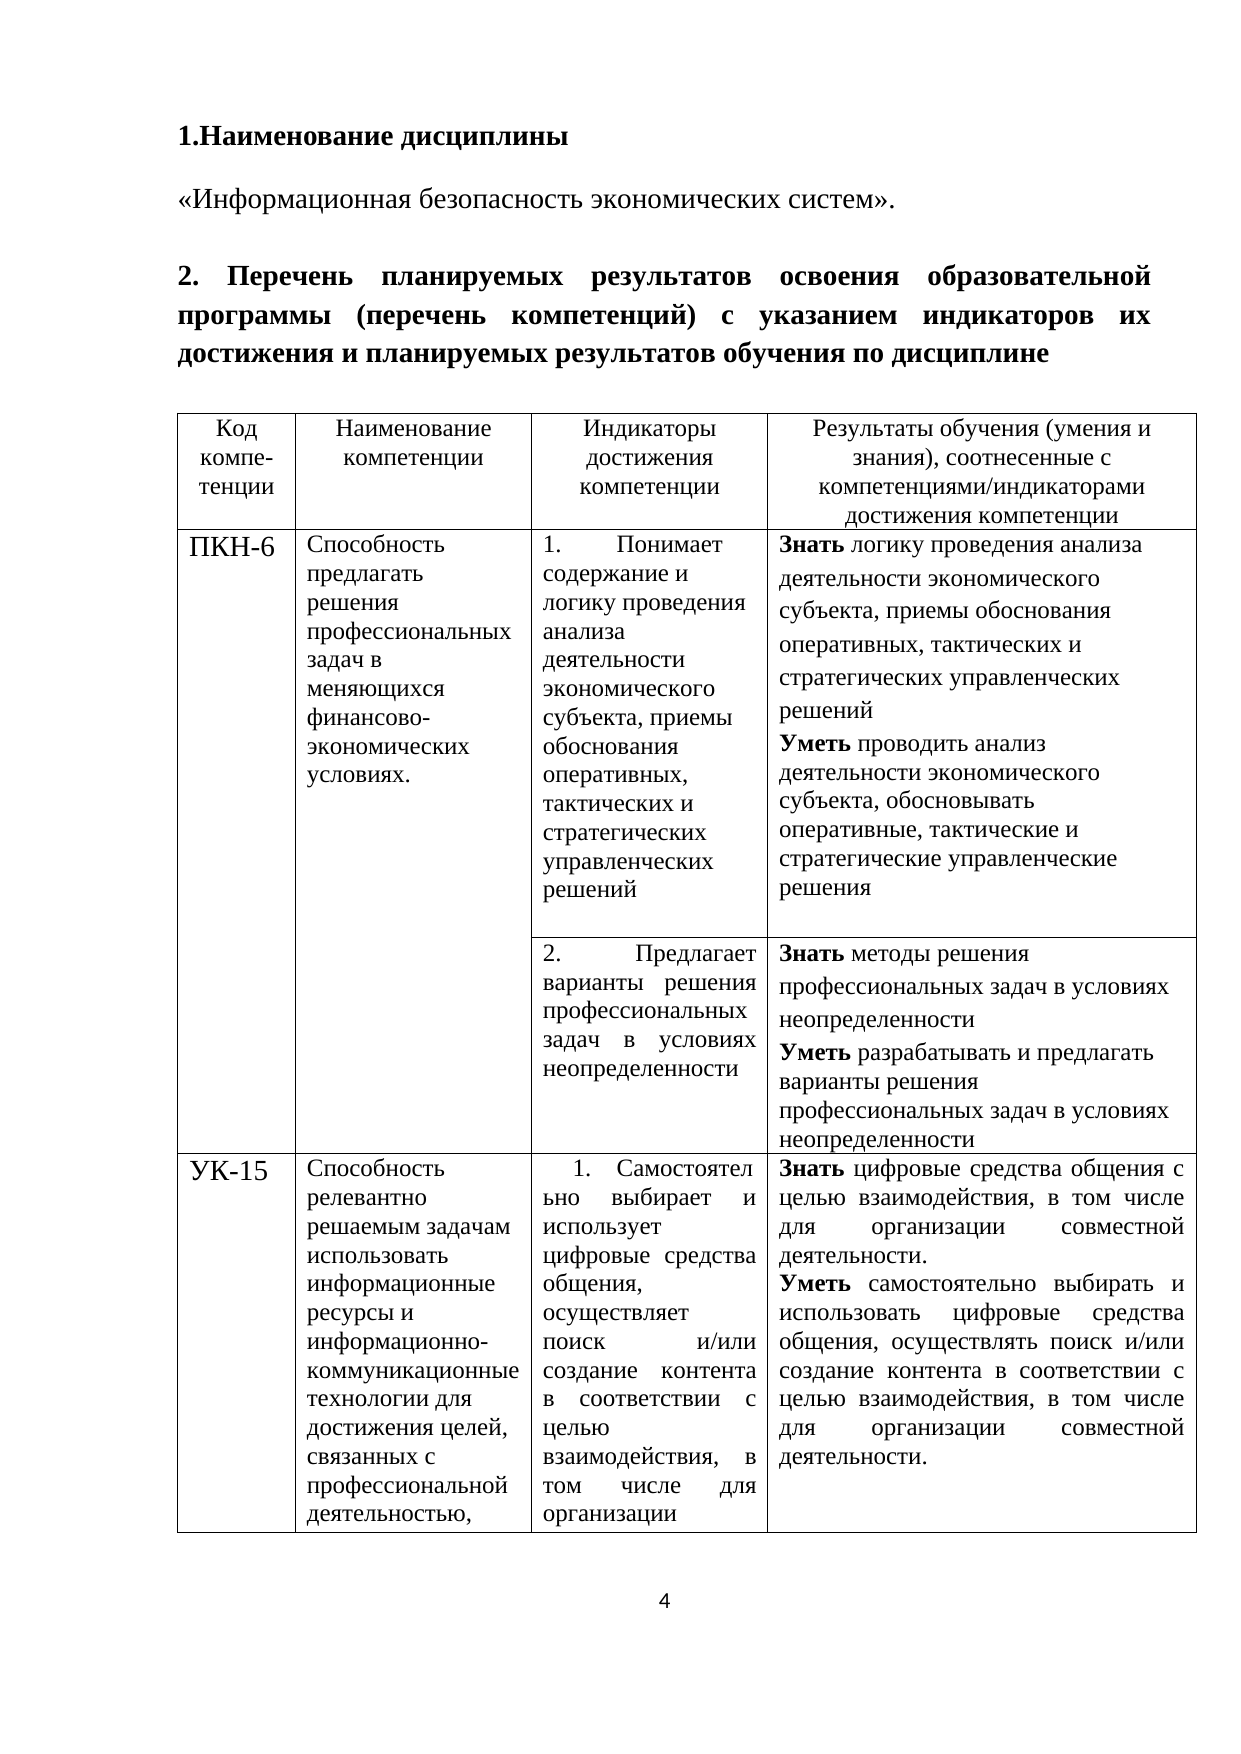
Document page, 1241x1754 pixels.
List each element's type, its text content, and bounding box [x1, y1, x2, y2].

table_cell Понимает содержание и логику проведения анализа деятельности экономического субъекта, приемы обоснования оперативных, тактических и стратегических управленческих решений [532, 530, 767, 937]
table_header Результаты обучения (умения и знания), соотнесенные с компетенциями/индикаторами достижения компетенции [768, 414, 1196, 528]
table_header Индикаторы достижения компетенции [532, 414, 767, 528]
table_header Наименование компетенции [296, 414, 531, 528]
subtitle 1.Наименование дисциплины [177, 118, 1152, 152]
table_cell Знать логику проведения анализа деятельности экономического субъекта, приемы обоснования оперативных, тактических и стратегических управленческих решений Уметь проводить анализ деятельности экономического субъекта, обосновывать оперативные, тактические и стратегические управленческие решения [768, 530, 1196, 937]
table_cell 2. Предлагает варианты решения профессиональных задач в условиях неопределенности [532, 938, 767, 1152]
table_cell ПКН-6 [178, 530, 295, 1152]
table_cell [296, 1154, 531, 1532]
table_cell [532, 1154, 767, 1532]
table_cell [768, 1154, 1196, 1532]
text 2. Перечень планируемых результатов освоения образовательной программы (перечень компетенций) с указанием индикаторов их достижения и планируемых результатов обучения по дисциплине [177, 258, 1152, 369]
text «Информационная безопасность экономических систем». [177, 181, 1152, 215]
table_cell УК-15 [178, 1154, 295, 1532]
table_cell Способность предлагать решения профессиональных задач в меняющихся финансово-экономических условиях. [296, 530, 531, 1152]
table_header Код компе-тенции [178, 414, 295, 528]
table_cell Знать методы решения профессиональных задач в условиях неопределенности Уметь разрабатывать и предлагать варианты решения профессиональных задач в условиях неопределенности [768, 938, 1196, 1152]
